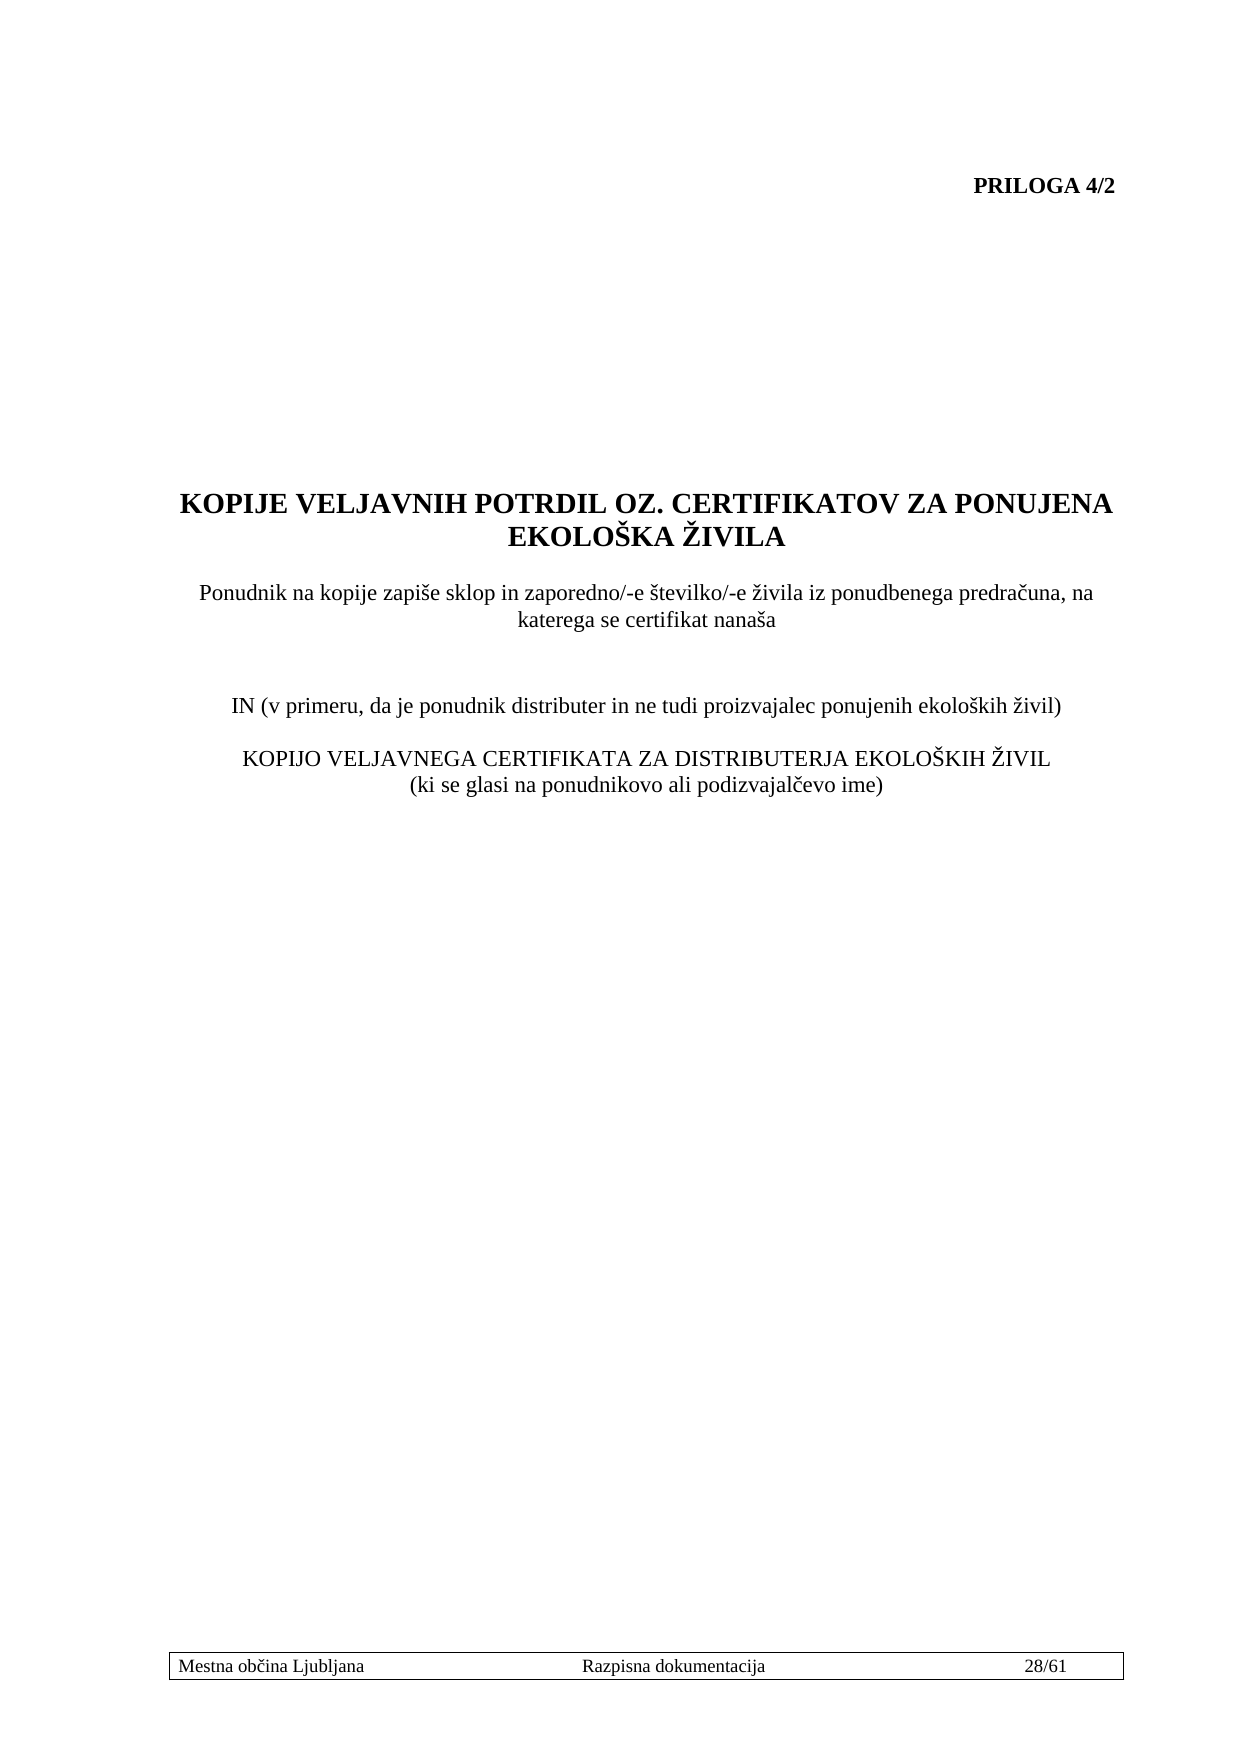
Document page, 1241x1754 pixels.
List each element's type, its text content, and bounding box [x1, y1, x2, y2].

text IN (v primeru, da je ponudnik distributer in ne tudi proizvajalec ponujenih ekoloških živil) [178, 692, 1115, 718]
text KOPIJE VELJAVNIH POTRDIL OZ. CERTIFIKATOV ZA PONUJENA EKOLOŠKA ŽIVILA [178, 486, 1115, 553]
text (ki se glasi na ponudnikovo ali podizvajalčevo ime) [178, 771, 1115, 797]
text KOPIJO VELJAVNEGA CERTIFIKATA ZA DISTRIBUTERJA EKOLOŠKIH ŽIVIL [178, 745, 1115, 771]
text PRILOGA 4/2 [66, 172, 1115, 198]
text Ponudnik na kopije zapiše sklop in zaporedno/-e številko/-e živila iz ponudbenega predračuna, na katerega se certifikat nanaša [178, 579, 1115, 632]
